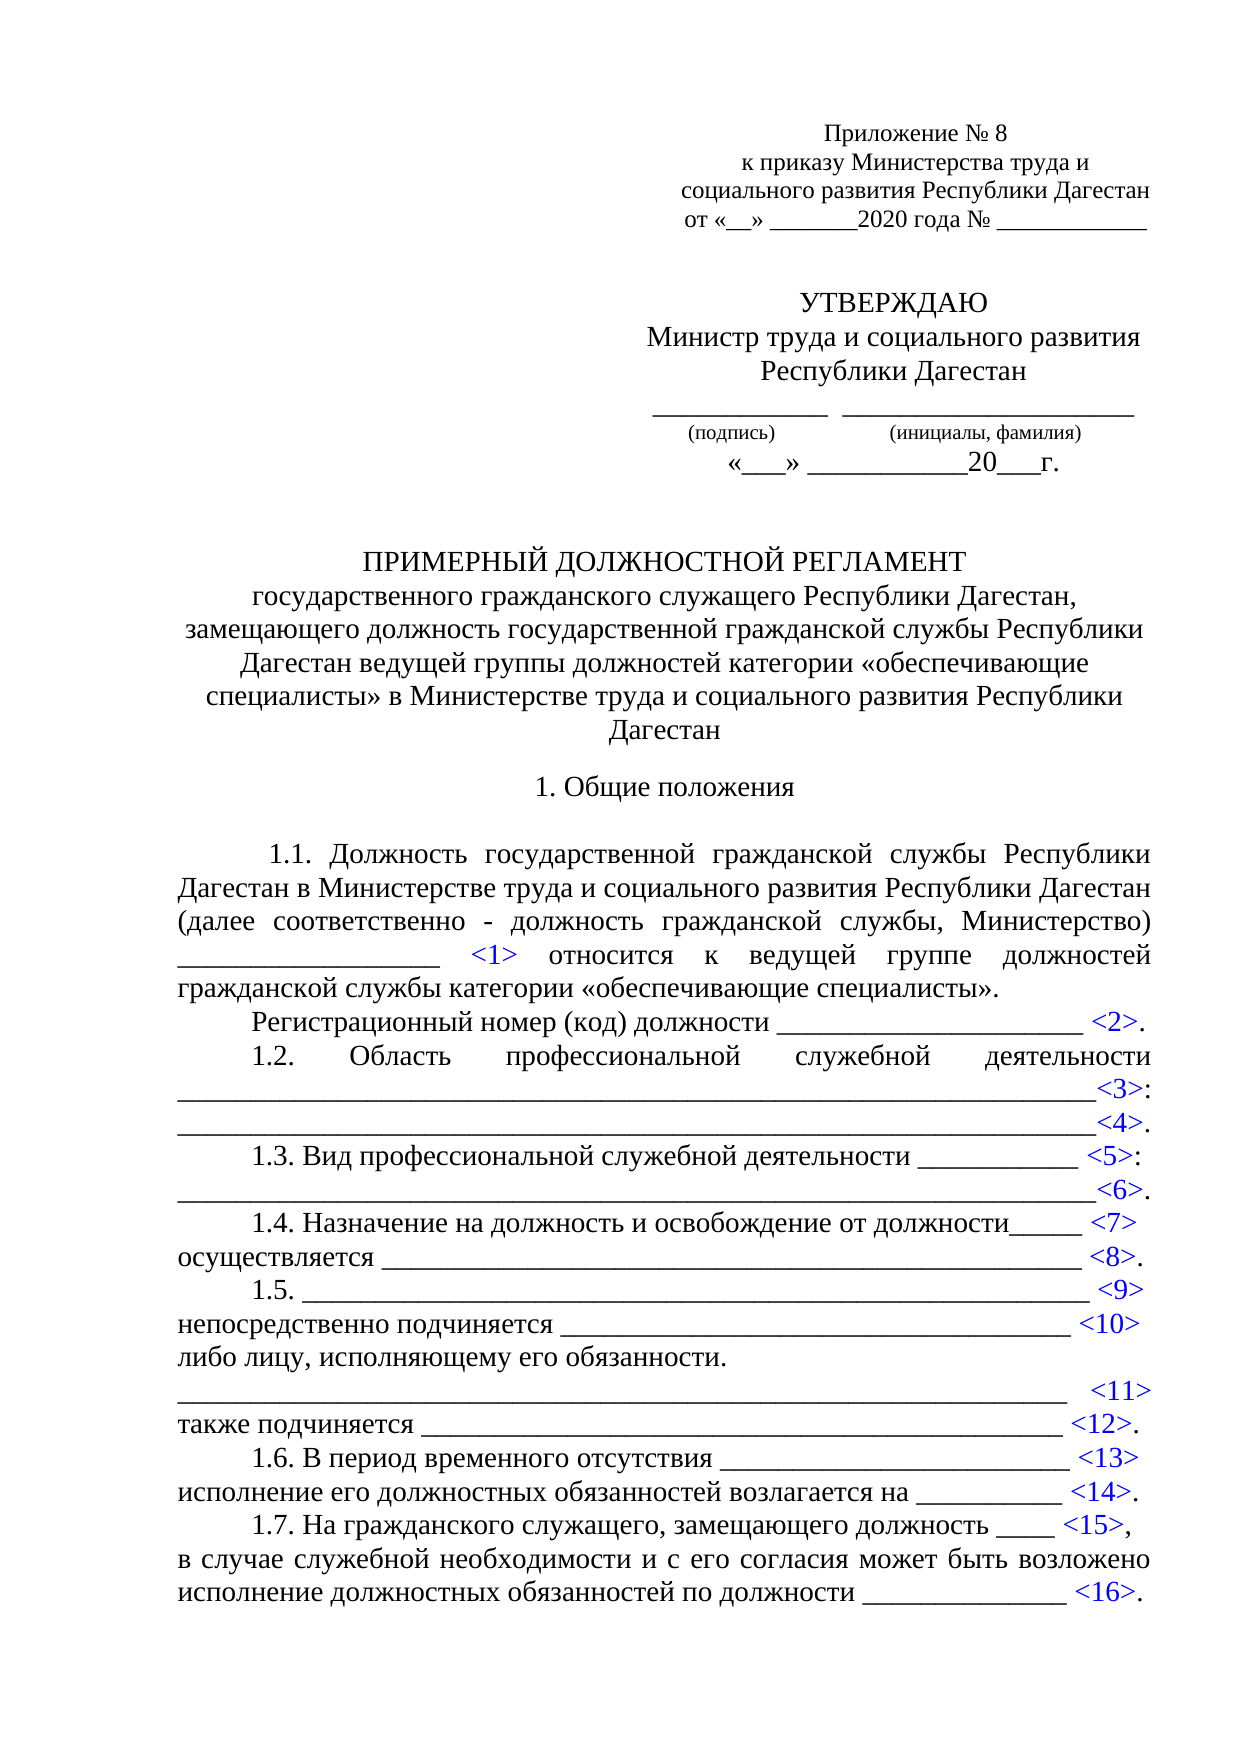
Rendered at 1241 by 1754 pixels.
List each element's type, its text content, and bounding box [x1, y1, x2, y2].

text 1.5. ______________________________________________________ <9> [177, 1272, 1152, 1306]
text _____________________________________________________________ <11> также подчиняется ____________________________________________ <12>. [177, 1373, 1152, 1440]
text (подпись) (инициалы, фамилия) [635, 420, 1152, 444]
text 1.4. Назначение на должность и освобождение от должности_____ <7> [177, 1205, 1152, 1239]
text УТВЕРЖДАЮ [635, 286, 1152, 319]
text 1.3. Вид профессиональной служебной деятельности ___________ <5>: [177, 1138, 1152, 1172]
text государственного гражданского служащего Республики Дагестан, замещающего должность государственной гражданской службы Республики Дагестан ведущей группы должностей категории «обеспечивающие специалисты» в Министерстве труда и социального развития Республики Дагестан [177, 578, 1152, 746]
text либо лицу, исполняющему его обязанности. [177, 1339, 1152, 1373]
text 1.2. Область профессиональной служебной деятельности _______________________________________________________________<3>: [177, 1038, 1152, 1105]
text «___» ___________20___г. [635, 444, 1152, 477]
text к приказу Министерства труда и социального развития Республики Дагестан от «__» _______2020 года № ____________ [679, 147, 1152, 233]
text 1.7. На гражданского служащего, замещающего должность ____ <15>, [177, 1507, 1152, 1541]
text Регистрационный номер (код) должности _____________________ <2>. [177, 1004, 1152, 1038]
text в случае служебной необходимости и с его согласия может быть возложено исполнение должностных обязанностей по должности ______________ <16>. [177, 1541, 1152, 1608]
text непосредственно подчиняется ___________________________________ <10> [177, 1306, 1152, 1339]
text Приложение № 8 [679, 118, 1152, 147]
text ____________ ____________________ [635, 386, 1152, 420]
text ПРИМЕРНЫЙ ДОЛЖНОСТНОЙ РЕГЛАМЕНТ [177, 544, 1152, 578]
text исполнение его должностных обязанностей возлагается на __________ <14>. [177, 1474, 1152, 1507]
text 1. Общие положения [177, 769, 1152, 803]
text 1.6. В период временного отсутствия ________________________ <13> [177, 1440, 1152, 1474]
text осуществляется ________________________________________________ <8>. [177, 1239, 1152, 1272]
text Министр труда и социального развития Республики Дагестан [635, 319, 1152, 386]
text 1.1. Должность государственной гражданской службы Республики Дагестан в Министерстве труда и социального развития Республики Дагестан (далее соответственно - должность гражданской службы, Министерство) __________________ <1> относится к ведущей группе должностей гражданской службы категории «обеспечивающие специалисты». [177, 836, 1152, 1004]
text _______________________________________________________________<4>. [177, 1105, 1152, 1138]
text _______________________________________________________________<6>. [177, 1172, 1152, 1205]
